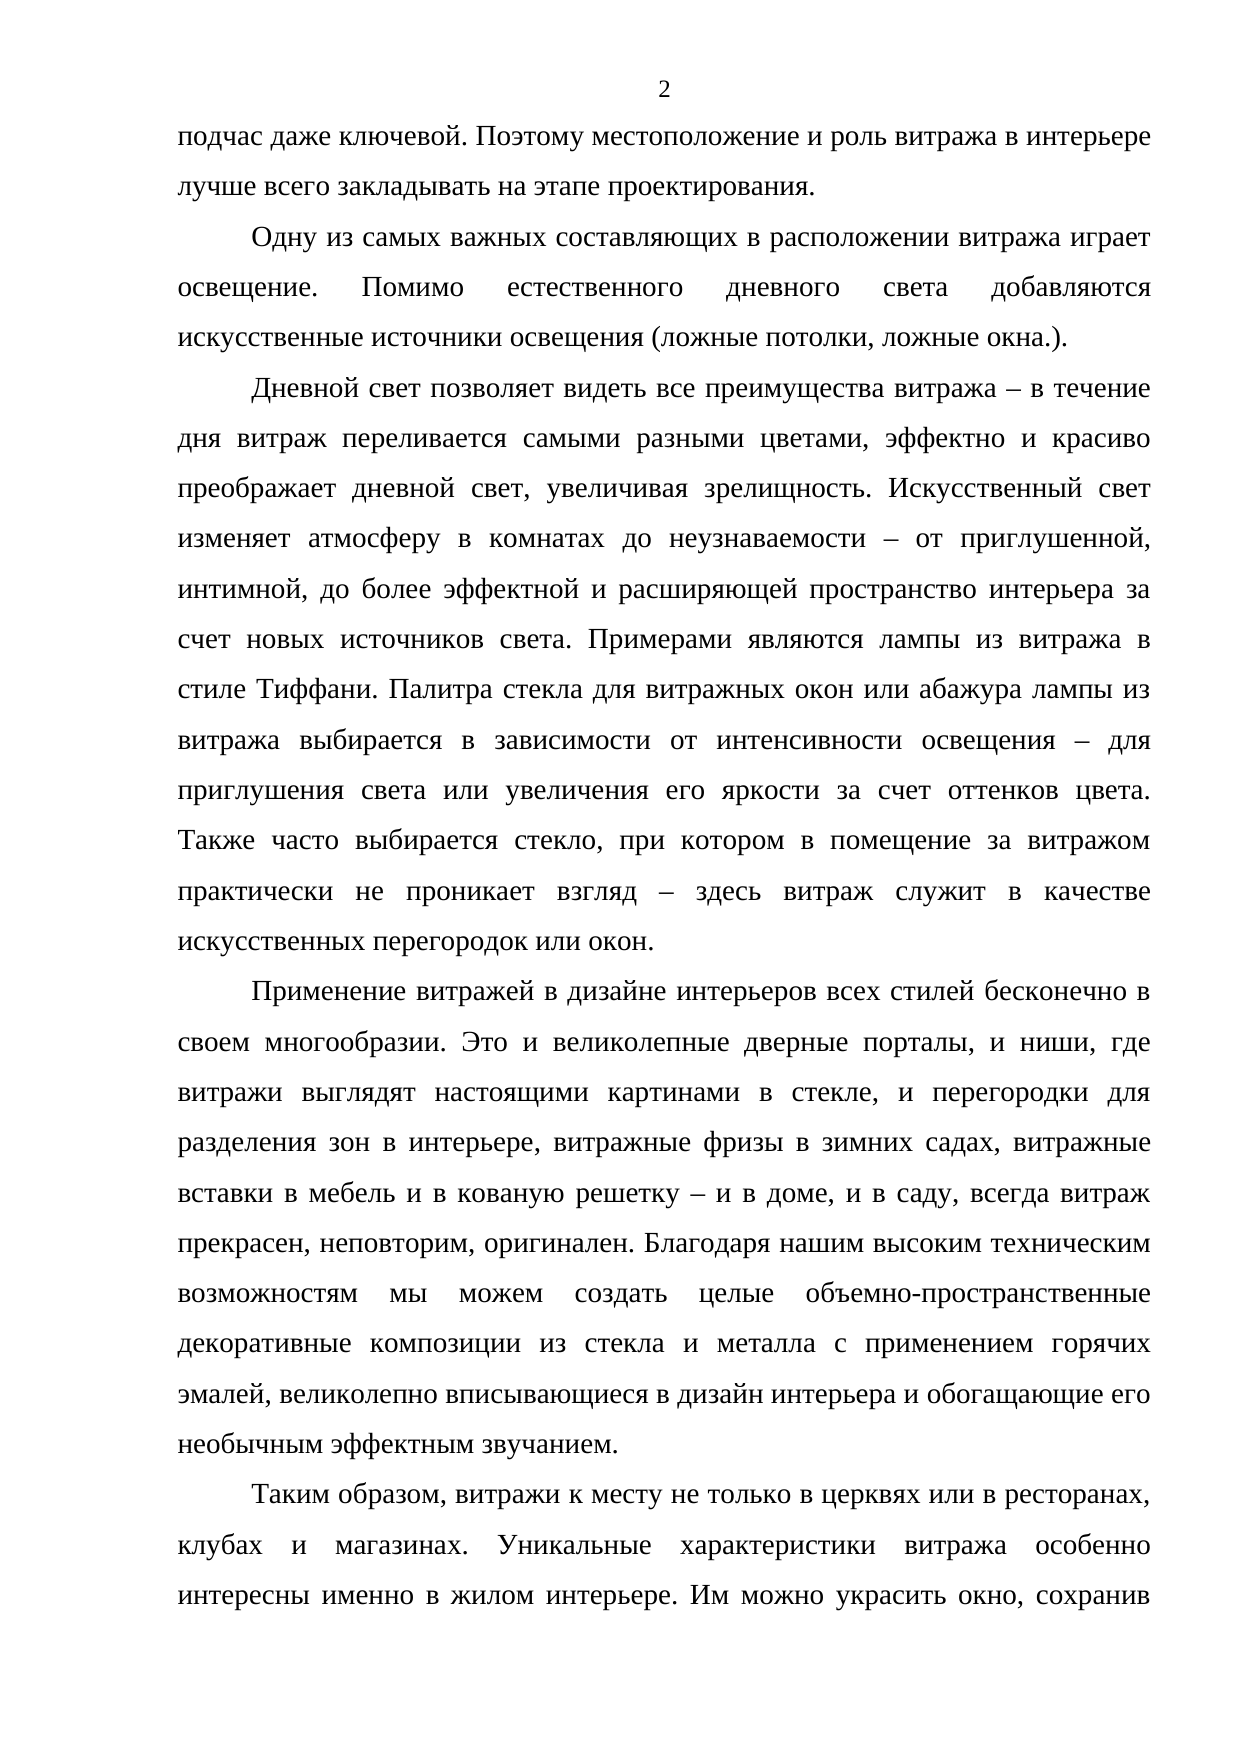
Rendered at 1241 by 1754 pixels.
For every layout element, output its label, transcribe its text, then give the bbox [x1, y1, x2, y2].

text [177, 118, 1152, 202]
text Одну из самых важных составляющих в расположении витража играет освещение. Помимо естественного дневного света добавляются искусственные источники освещения (ложные потолки, ложные окна.). [177, 219, 1152, 353]
text Дневной свет позволяет видеть все преимущества витража – в течение дня витраж переливается самыми разными цветами, эффектно и красиво преображает дневной свет, увеличивая зрелищность. Искусственный свет изменяет атмосферу в комнатах до неузнаваемости – от приглушенной, интимной, до более эффектной и расширяющей пространство интерьера за счет новых источников света. Примерами являются лампы из витража в стиле Тиффани. Палитра стекла для витражных окон или абажура лампы из витража выбирается в зависимости от интенсивности освещения – для приглушения света или увеличения его яркости за счет оттенков цвета. Также часто выбирается стекло, при котором в помещение за витражом практически не проникает взгляд – здесь витраж служит в качестве искусственных перегородок или окон. [177, 370, 1152, 957]
text Применение витражей в дизайне интерьеров всех стилей бесконечно в своем многообразии. Это и великолепные дверные порталы, и ниши, где витражи выглядят настоящими картинами в стекле, и перегородки для разделения зон в интерьере, витражные фризы в зимних садах, витражные вставки в мебель и в кованую решетку – и в доме, и в саду, всегда витраж прекрасен, неповторим, оригинален. Благодаря нашим высоким техническим возможностям мы можем создать целые объемно-пространственные декоративные композиции из стекла и металла с применением горячих эмалей, великолепно вписывающиеся в дизайн интерьера и обогащающие его необычным эффектным звучанием. [177, 973, 1152, 1460]
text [177, 1477, 1152, 1611]
